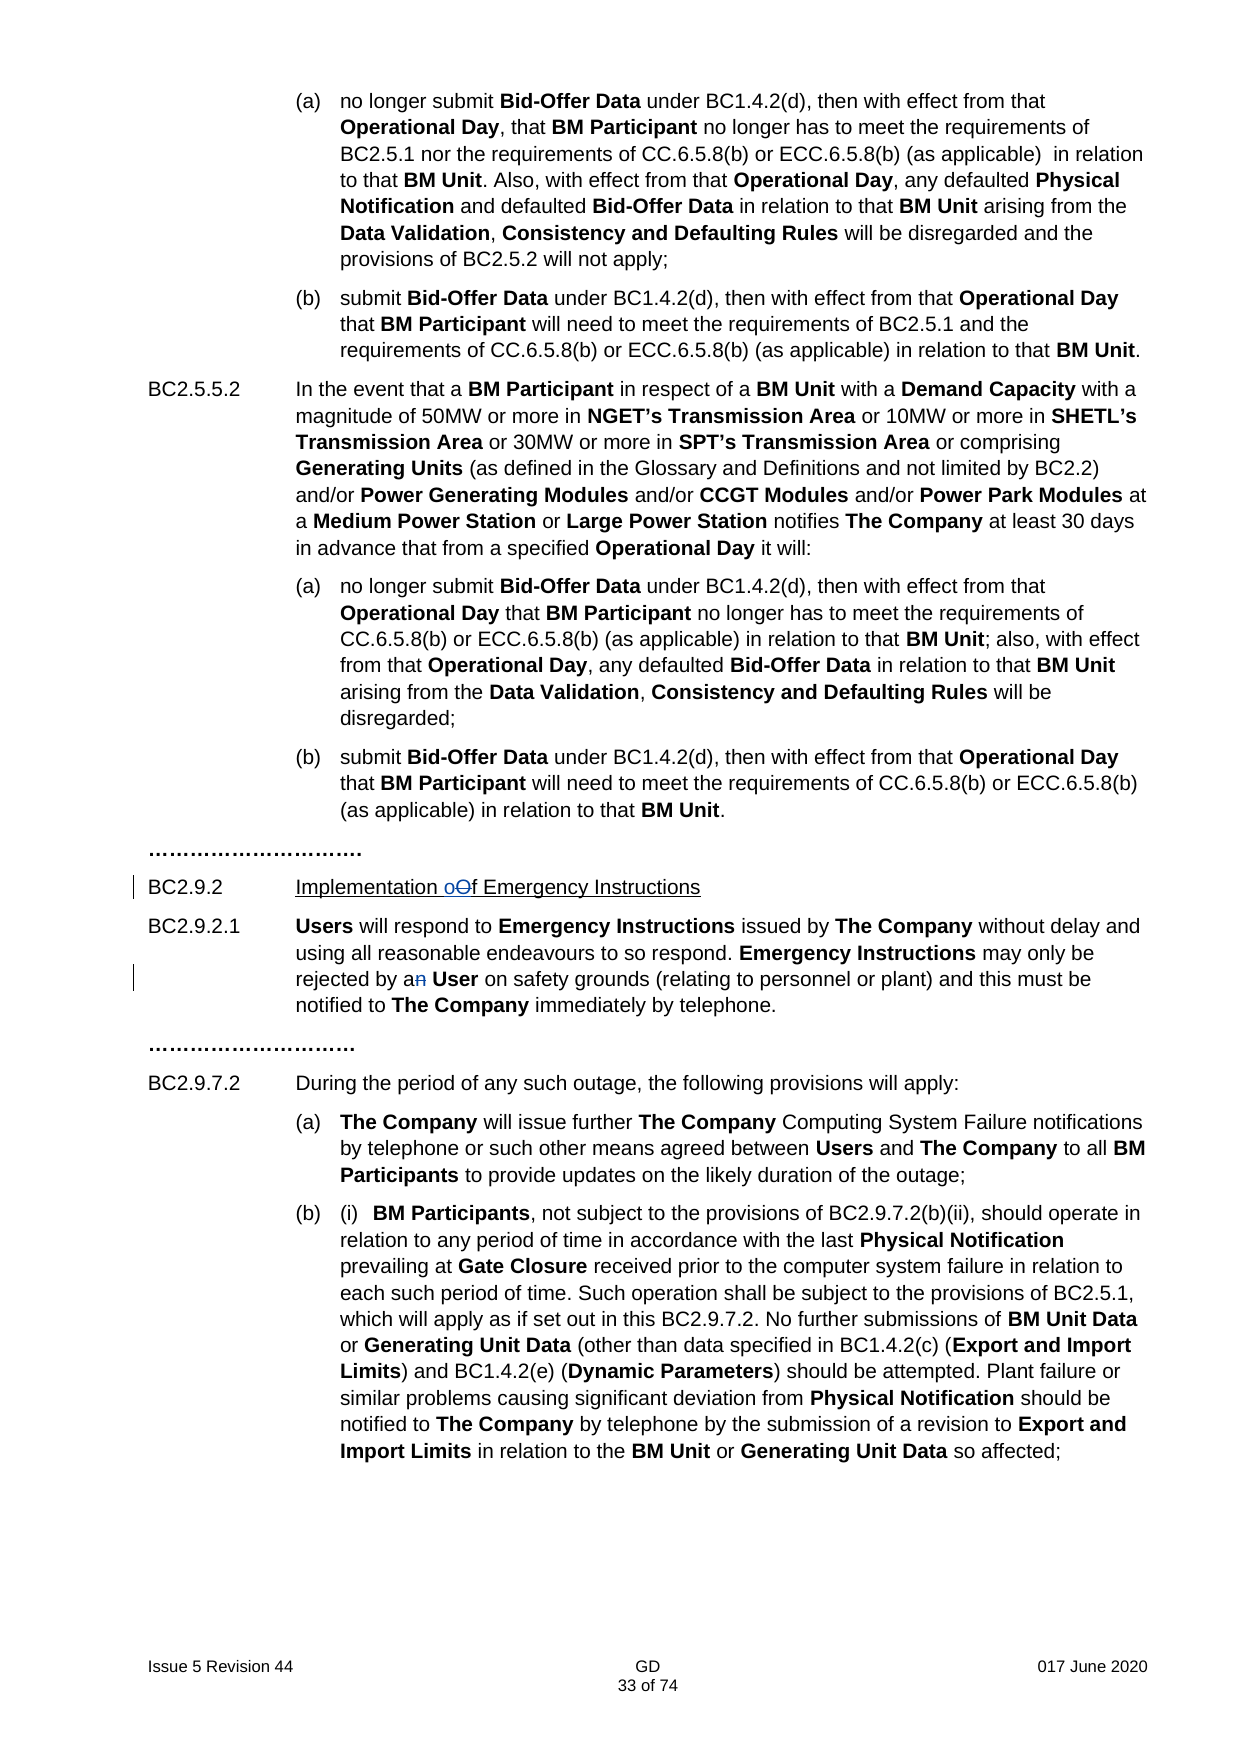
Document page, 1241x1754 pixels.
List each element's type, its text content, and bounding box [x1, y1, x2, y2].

text (b) submit Bid-Offer Data under BC1.4.2(d), then with effect from that Operational Day that BM Participant will need to meet the requirements of BC2.5.1 and the requirements of CC.6.5.8(b) or ECC.6.5.8(b) (as applicable) in relation to that BM Unit. [295, 286, 1152, 362]
text BC2.9.2 Implementation f Emergency Instructions [148, 875, 1152, 899]
text ………………………… [148, 1032, 1152, 1056]
text BC2.9.7.2 During the period of any such outage, the following provisions will apply: [148, 1071, 1152, 1095]
text (a) no longer submit Bid-Offer Data under BC1.4.2(d), then with effect from that Operational Day that BM Participant no longer has to meet the requirements of CC.6.5.8(b) or ECC.6.5.8(b) (as applicable) in relation to that BM Unit; also, with effect from that Operational Day, any defaulted Bid-Offer Data in relation to that BM Unit arising from the Data Validation, Consistency and Defaulting Rules will be disregarded; [295, 574, 1152, 730]
text BC2.9.2.1 Users will respond to Emergency Instructions issued by The Company without delay and using all reasonable endeavours to so respond. Emergency Instructions may only be rejected by a User on safety grounds (relating to personnel or plant) and this must be notified to The Company immediately by telephone. [148, 914, 1152, 1017]
text BC2.5.5.2 In the event that a BM Participant in respect of a BM Unit with a Demand Capacity with a magnitude of 50MW or more in NGET’s Transmission Area or 10MW or more in SHETL’s Transmission Area or 30MW or more in SPT’s Transmission Area or comprising Generating Units (as defined in the Glossary and Definitions and not limited by BC2.2) and/or Power Generating Modules and/or CCGT Modules and/or Power Park Modules at a Medium Power Station or Large Power Station notifies The Company at least 30 days in advance that from a specified Operational Day it will: [148, 377, 1152, 559]
text (a) The Company will issue further The Company Computing System Failure notifications by telephone or such other means agreed between Users and The Company to all BM Participants to provide updates on the likely duration of the outage; [295, 1110, 1152, 1186]
text (b) (i) BM Participants, not subject to the provisions of BC2.9.7.2(b)(ii), should operate in relation to any period of time in accordance with the last Physical Notification prevailing at Gate Closure received prior to the computer system failure in relation to each such period of time. Such operation shall be subject to the provisions of BC2.5.1, which will apply as if set out in this BC2.9.7.2. No further submissions of BM Unit Data or Generating Unit Data (other than data specified in BC1.4.2(c) (Export and Import Limits) and BC1.4.2(e) (Dynamic Parameters) should be attempted. Plant failure or similar problems causing significant deviation from Physical Notification should be notified to The Company by telephone by the submission of a revision to Export and Import Limits in relation to the BM Unit or Generating Unit Data so affected; [295, 1201, 1152, 1462]
text …………………………. [148, 836, 1152, 860]
text (a) no longer submit Bid-Offer Data under BC1.4.2(d), then with effect from that Operational Day, that BM Participant no longer has to meet the requirements of BC2.5.1 nor the requirements of CC.6.5.8(b) or ECC.6.5.8(b) (as applicable) in relation to that BM Unit. Also, with effect from that Operational Day, any defaulted Physical Notification and defaulted Bid-Offer Data in relation to that BM Unit arising from the Data Validation, Consistency and Defaulting Rules will be disregarded and the provisions of BC2.5.2 will not apply; [295, 89, 1152, 271]
text (b) submit Bid-Offer Data under BC1.4.2(d), then with effect from that Operational Day that BM Participant will need to meet the requirements of CC.6.5.8(b) or ECC.6.5.8(b) (as applicable) in relation to that BM Unit. [295, 745, 1152, 821]
